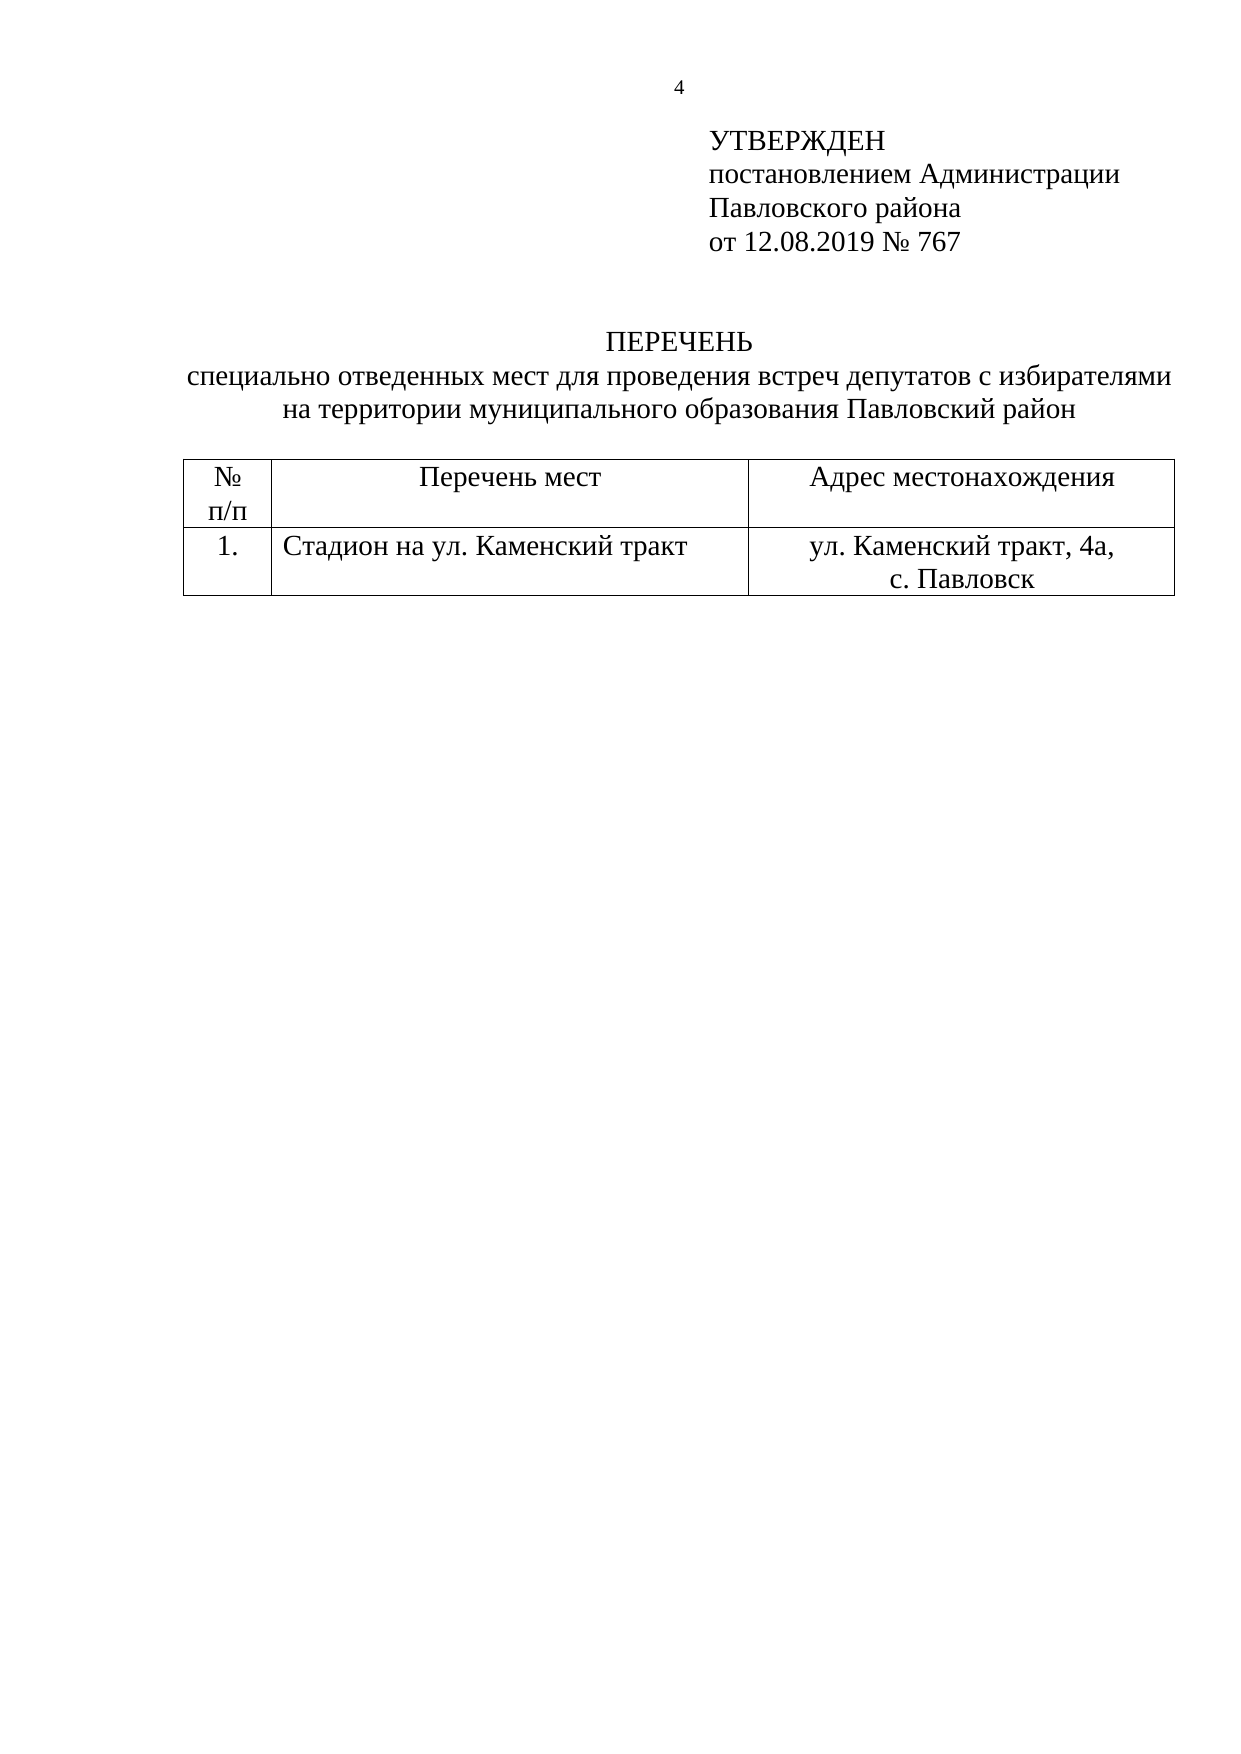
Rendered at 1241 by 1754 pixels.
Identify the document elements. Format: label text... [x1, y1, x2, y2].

table_header Адрес местонахождения [749, 460, 1174, 527]
table_cell ул. Каменский тракт, 4а, с. Павловск [749, 528, 1174, 595]
table_cell 1. [184, 528, 271, 595]
text ПЕРЕЧЕНЬ [177, 324, 1181, 358]
text УТВЕРЖДЕН [709, 123, 1181, 157]
text постановлением Администрации Павловского района [709, 157, 1181, 224]
table_header Перечень мест [272, 460, 748, 527]
table_cell Стадион на ул. Каменский тракт [272, 528, 748, 595]
table_header № п/п [184, 460, 271, 527]
text от 12.08.2019 № 767 [709, 224, 1181, 257]
text специально отведенных мест для проведения встреч депутатов с избирателями на территории муниципального образования Павловский район [177, 358, 1181, 425]
